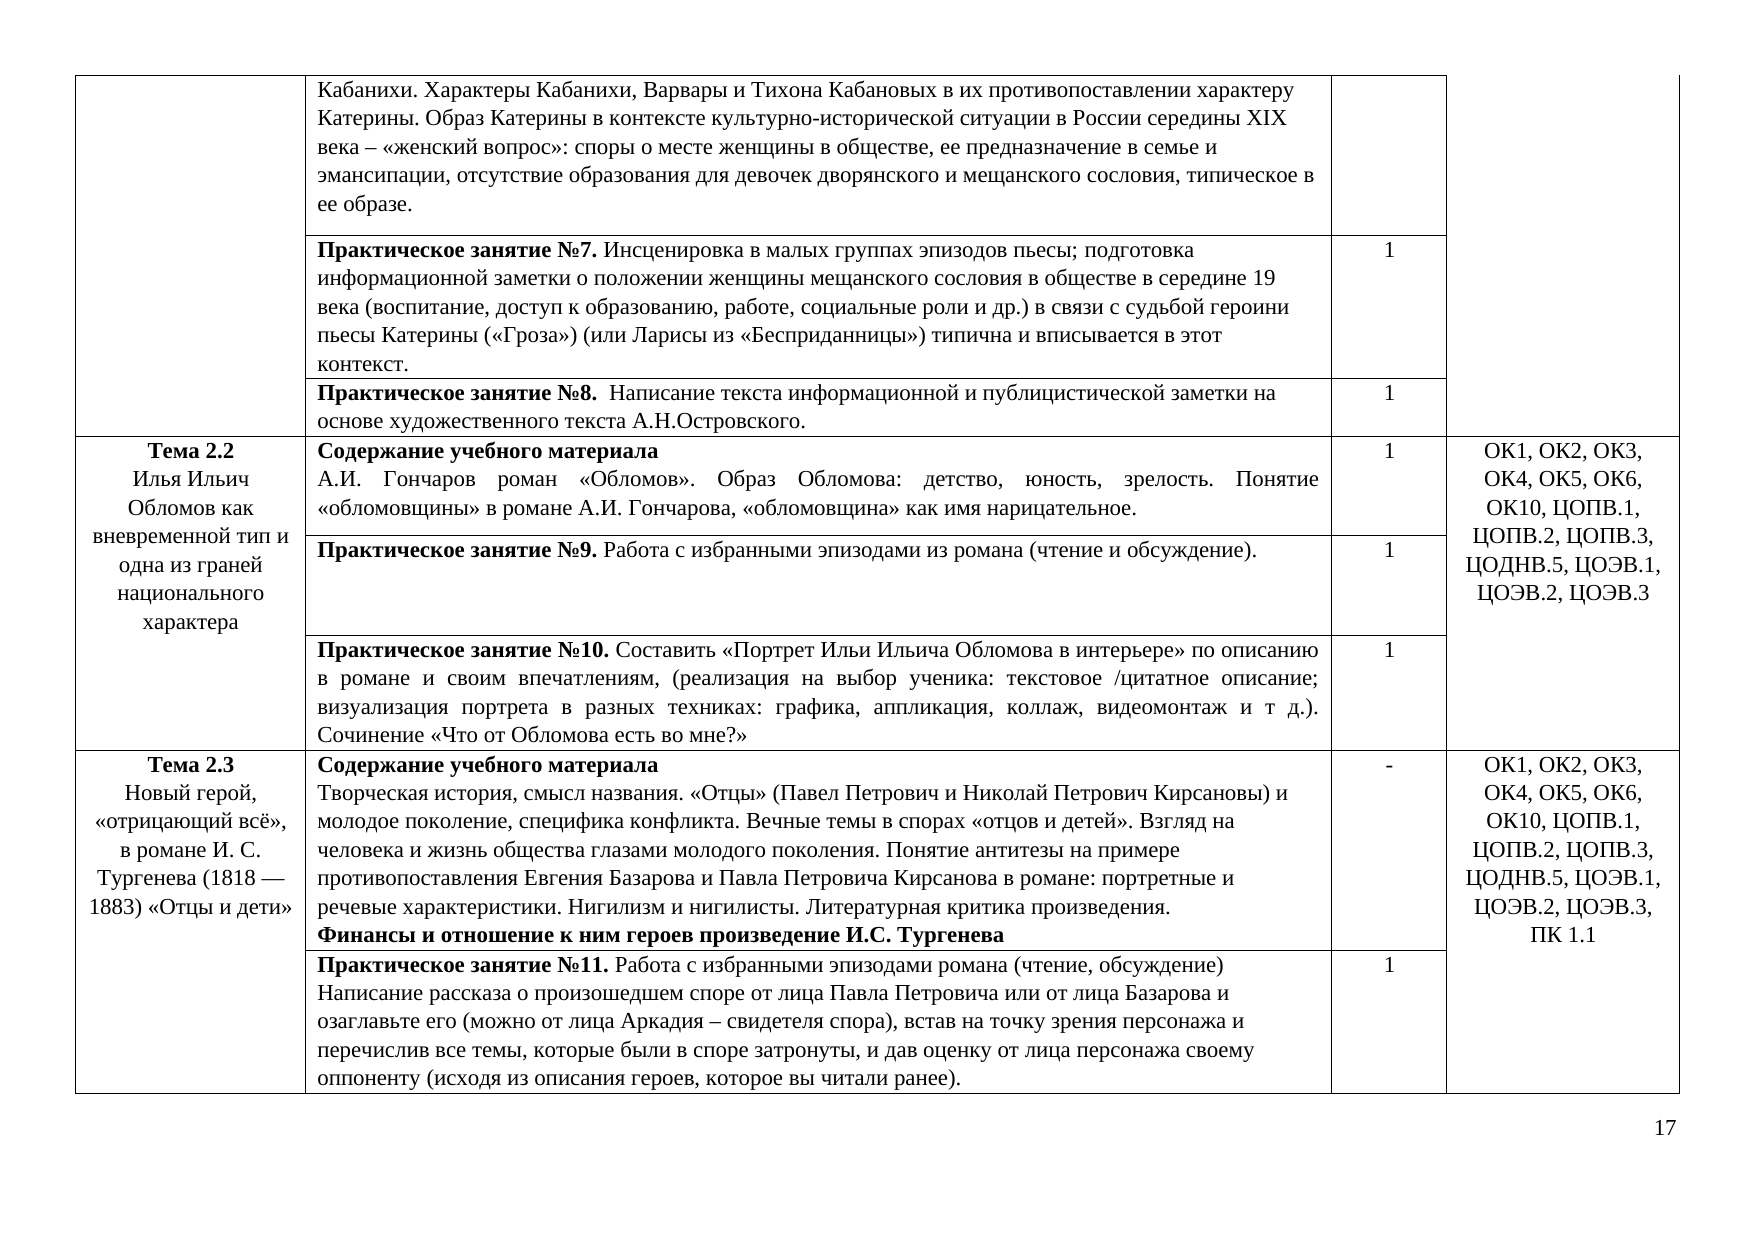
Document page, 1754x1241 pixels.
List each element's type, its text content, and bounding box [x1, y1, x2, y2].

table_cell Практическое занятие №11. Работа с избранными эпизодами романа (чтение, обсуждение) Написание рассказа о произошедшем споре от лица Павла Петровича или от лица Базарова и озаглавьте его (можно от лица Аркадия – свидетеля спора), встав на точку зрения персонажа и перечислив все темы, которые были в споре затронуты, и дав оценку от лица персонажа своему оппоненту (исходя из описания героев, которое вы читали ранее). [306, 951, 1331, 1093]
table_cell - [1332, 751, 1446, 950]
table_cell ОК1, ОК2, ОК3, ОК4, ОК5, ОК6, ОК10, ЦОПВ.1, ЦОПВ.2, ЦОПВ.3, ЦОДНВ.5, ЦОЭВ.1, ЦОЭВ.2, ЦОЭВ.3 [1447, 437, 1679, 749]
table_cell 1 [1332, 379, 1446, 436]
table_cell Практическое занятие №7. Инсценировка в малых группах эпизодов пьесы; подготовка информационной заметки о положении женщины мещанского сословия в обществе в середине 19 века (воспитание, доступ к образованию, работе, социальные роли и др.) в связи с судьбой героини пьесы Катерины («Гроза») (или Ларисы из «Бесприданницы») типична и вписывается в этот контекст. [306, 236, 1331, 378]
table_cell ОК1, ОК2, ОК3, ОК4, ОК5, ОК6, ОК10, ЦОПВ.1, ЦОПВ.2, ЦОПВ.3, ЦОДНВ.5, ЦОЭВ.1, ЦОЭВ.2, ЦОЭВ.3, ПК 1.1 [1447, 751, 1679, 1093]
table_cell 1 [1332, 437, 1446, 535]
table_cell 1 [1332, 236, 1446, 378]
table_cell 1 [1332, 636, 1446, 749]
table_cell 1 [1332, 536, 1446, 635]
table_cell 1 [1332, 76, 1446, 235]
table_cell Практическое занятие №8. Написание текста информационной и публицистической заметки на основе художественного текста А.Н.Островского. [306, 379, 1331, 436]
table_cell Практическое занятие №10. Составить «Портрет Ильи Ильича Обломова в интерьере» по описанию в романе и своим впечатлениям, (реализация на выбор ученика: текстовое /цитатное описание; визуализация портрета в разных техниках: графика, аппликация, коллаж, видеомонтаж и т д.). Сочинение «Что от Обломова есть во мне?» [306, 636, 1331, 749]
table_cell Содержание учебного материала Творческая история, смысл названия. «Отцы» (Павел Петрович и Николай Петрович Кирсановы) и молодое поколение, специфика конфликта. Вечные темы в спорах «отцов и детей». Взгляд на человека и жизнь общества глазами молодого поколения. Понятие антитезы на примере противопоставления Евгения Базарова и Павла Петровича Кирсанова в романе: портретные и речевые характеристики. Нигилизм и нигилисты. Литературная критика произведения. Финансы и отношение к ним героев произведение И.С. Тургенева [306, 751, 1331, 950]
table_cell Тема 2.3 Новый герой, «отрицающий всё», в романе И. С. Тургенева (1818 — 1883) «Отцы и дети» [76, 751, 305, 1093]
table_cell Тема 2.2 Илья Ильич Обломов как вневременной тип и одна из граней национального характера [76, 437, 305, 749]
table_cell Практическое занятие №9. Работа с избранными эпизодами из романа (чтение и обсуждение). [306, 536, 1331, 635]
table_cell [306, 76, 1331, 235]
table_cell 1 [1332, 951, 1446, 1093]
table_cell Содержание учебного материала А.И. Гончаров роман «Обломов». Образ Обломова: детство, юность, зрелость. Понятие «обломовщины» в романе А.И. Гончарова, «обломовщина» как имя нарицательное. [306, 437, 1331, 535]
